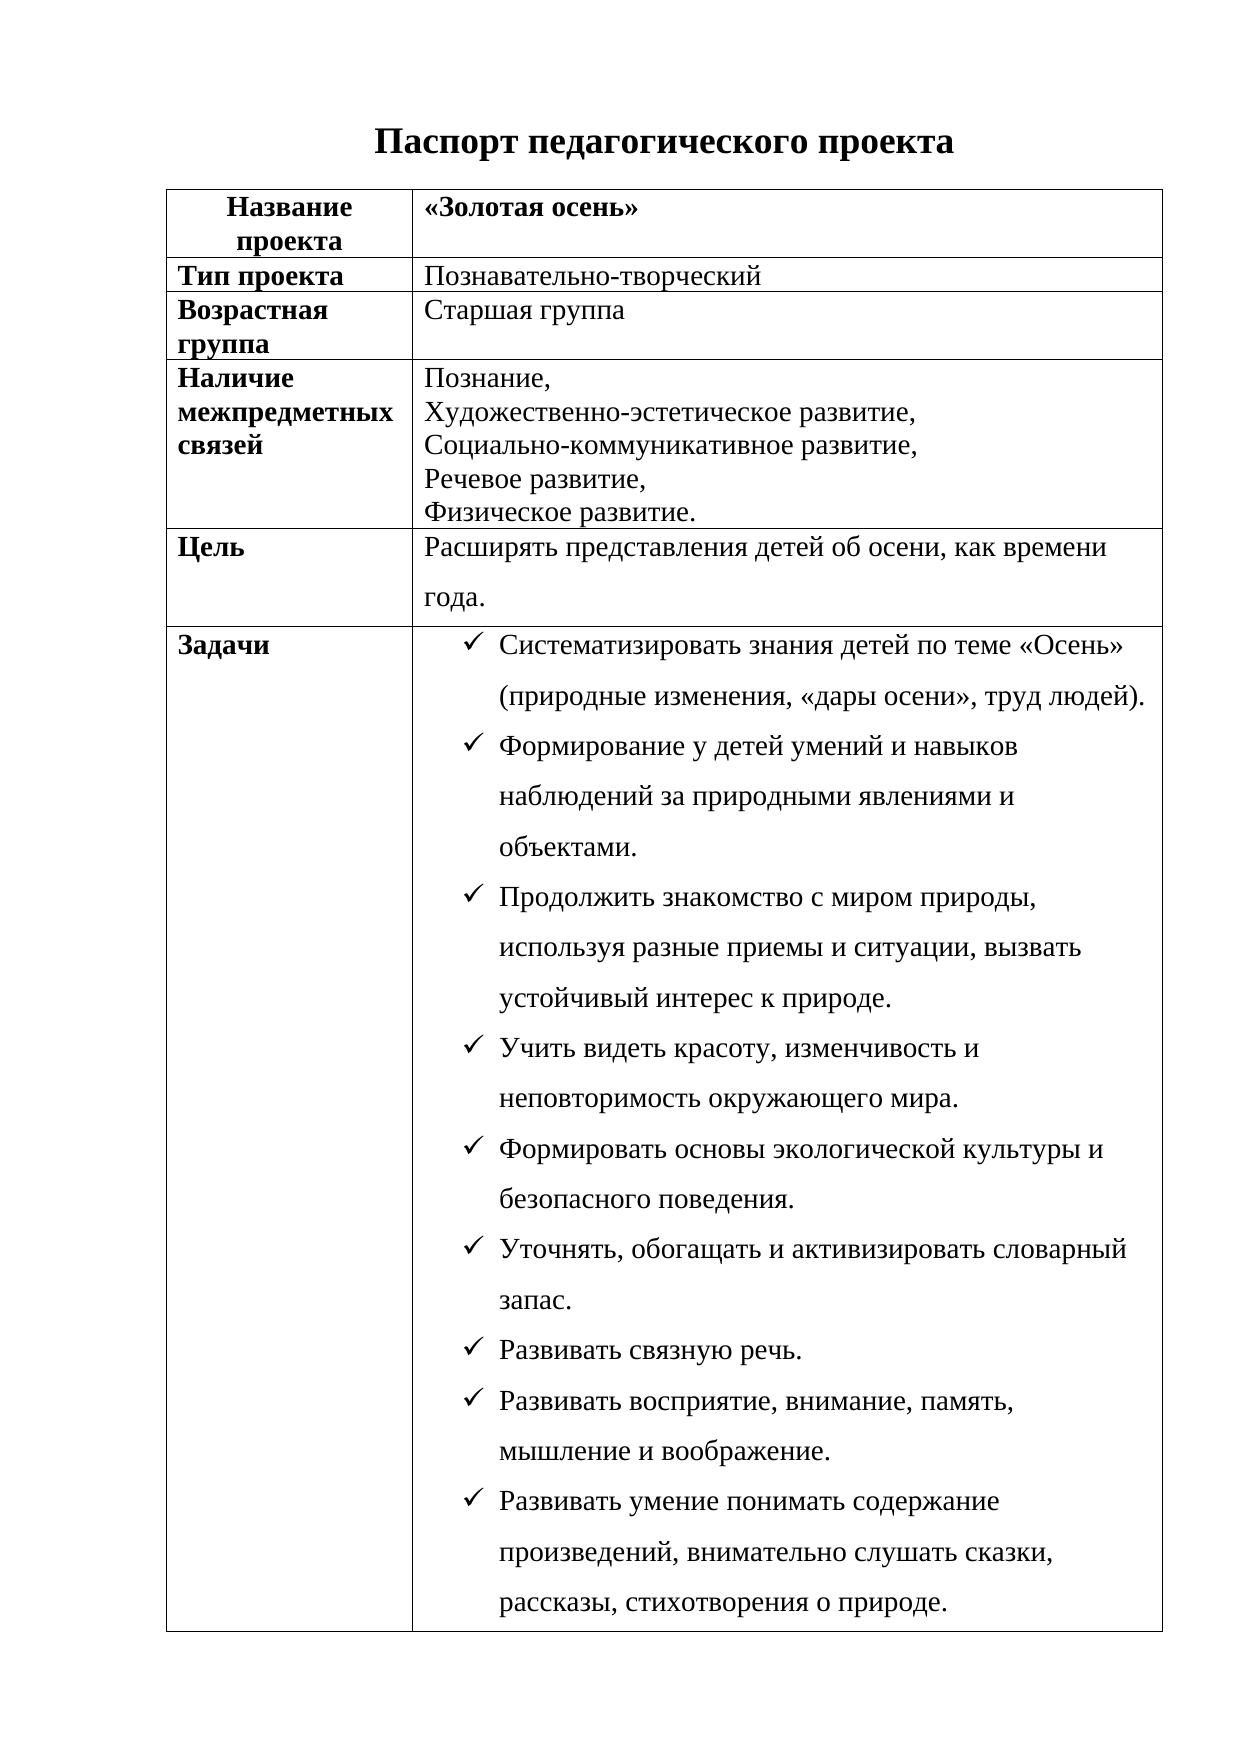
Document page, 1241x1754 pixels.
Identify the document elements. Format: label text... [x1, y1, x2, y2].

table_cell Познание, Художественно-эстетическое развитие, Социально-коммуникативное развитие, Речевое развитие, Физическое развитие. [413, 360, 1162, 528]
table_cell Цель [167, 529, 412, 626]
table_cell Наличие межпредметных связей [167, 360, 412, 528]
table_cell Старшая группа [413, 292, 1162, 359]
table_cell Тип проекта [167, 258, 412, 291]
table_header Название проекта [167, 190, 412, 257]
table_header «Золотая осень» [413, 190, 1162, 257]
table_cell Задачи [167, 627, 412, 1631]
table_cell Возрастная группа [167, 292, 412, 359]
table_cell Расширять представления детей об осени, как времени года. [413, 529, 1162, 626]
text Паспорт педагогического проекта [177, 118, 1152, 161]
table_cell Познавательно-творческий [413, 258, 1162, 291]
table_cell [413, 627, 1162, 1631]
